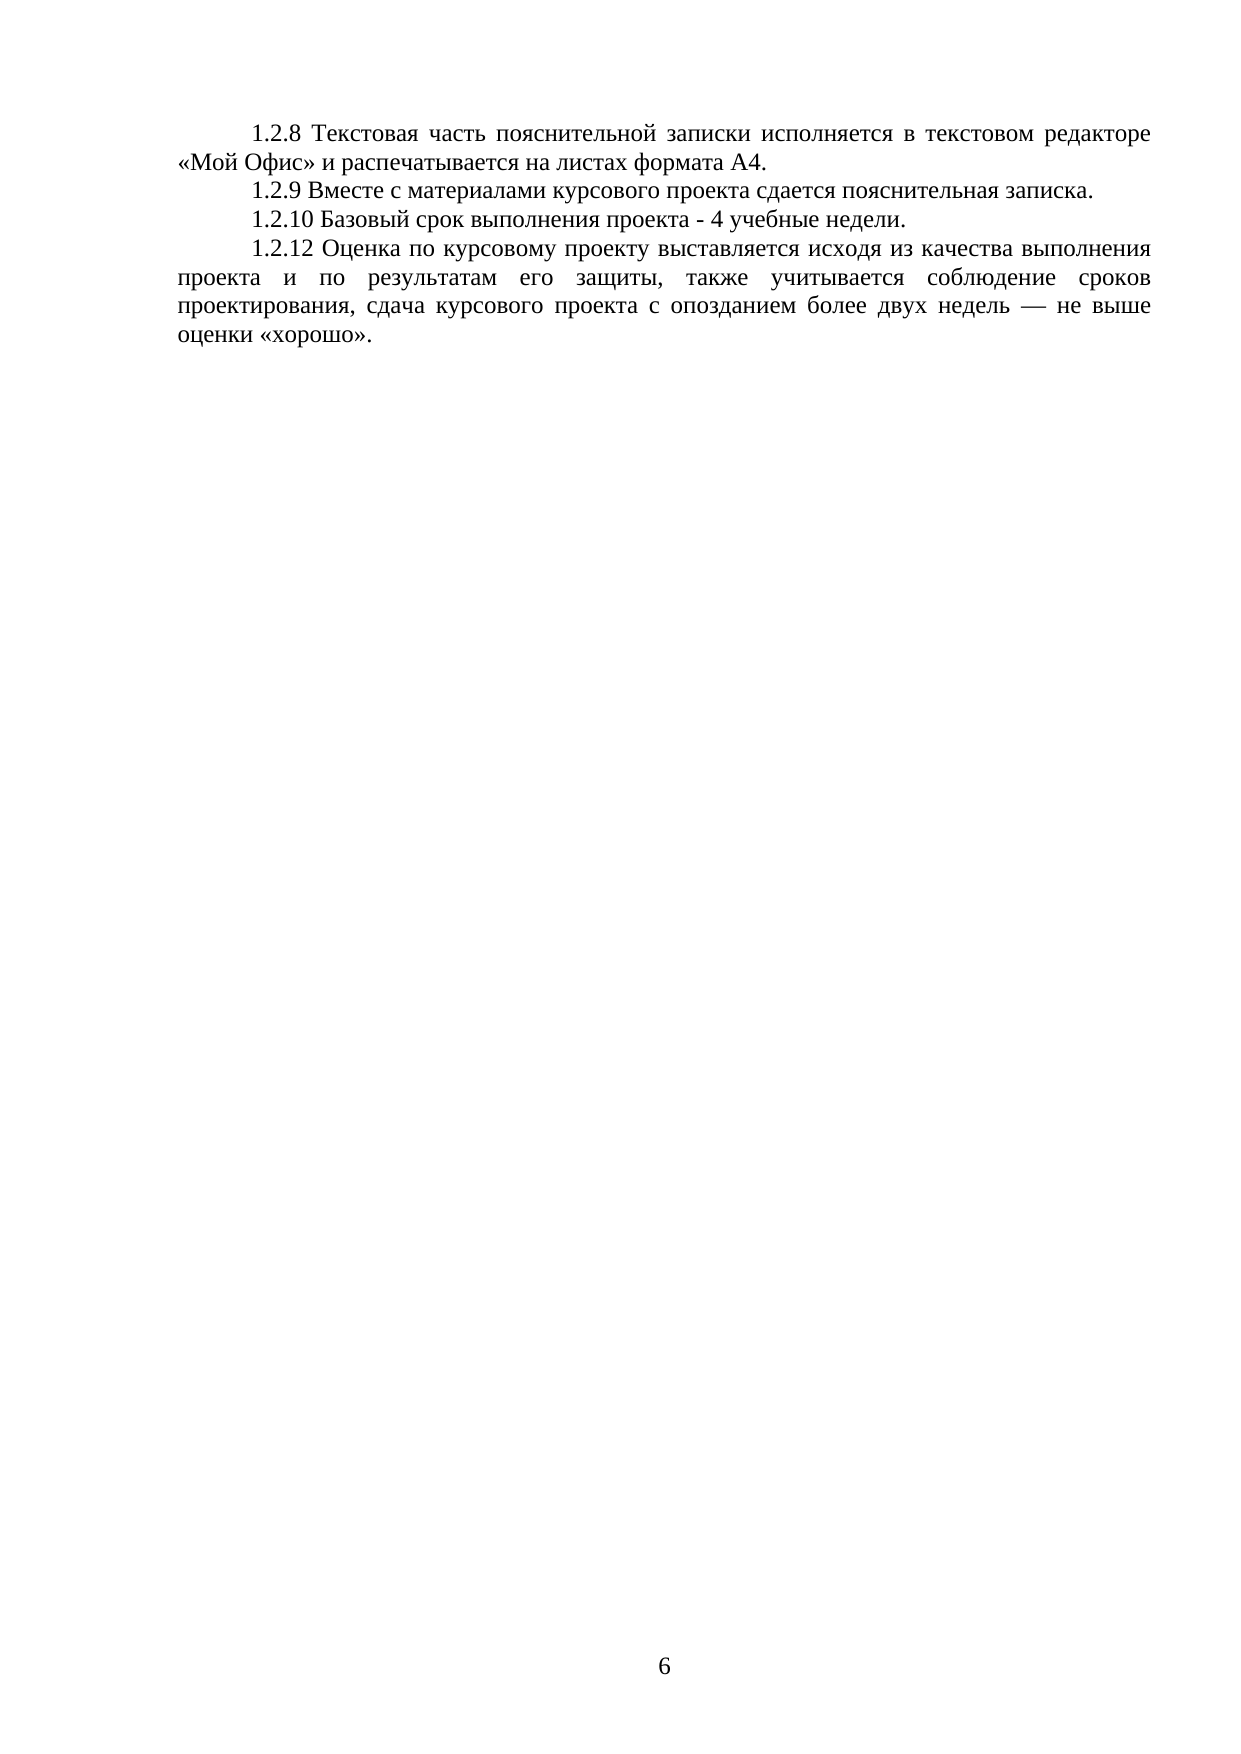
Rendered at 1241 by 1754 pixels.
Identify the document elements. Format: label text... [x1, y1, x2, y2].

text 1.2.8 Текстовая часть пояснительной записки исполняется в текстовом редакторе «Мой Офис» и распечатывается на листах формата А4. [177, 118, 1152, 176]
text 1.2.9 Вместе с материалами курсового проекта сдается пояснительная записка. [177, 176, 1152, 204]
text 1.2.10 Базовый срок выполнения проекта - 4 учебные недели. [177, 204, 1152, 233]
text 1.2.12 Оценка по курсовому проекту выставляется исходя из качества выполнения проекта и по результатам его защиты, также учитывается соблюдение сроков проектирования, сдача курсового проекта с опозданием более двух недель — не выше оценки «хорошо». [177, 233, 1152, 348]
